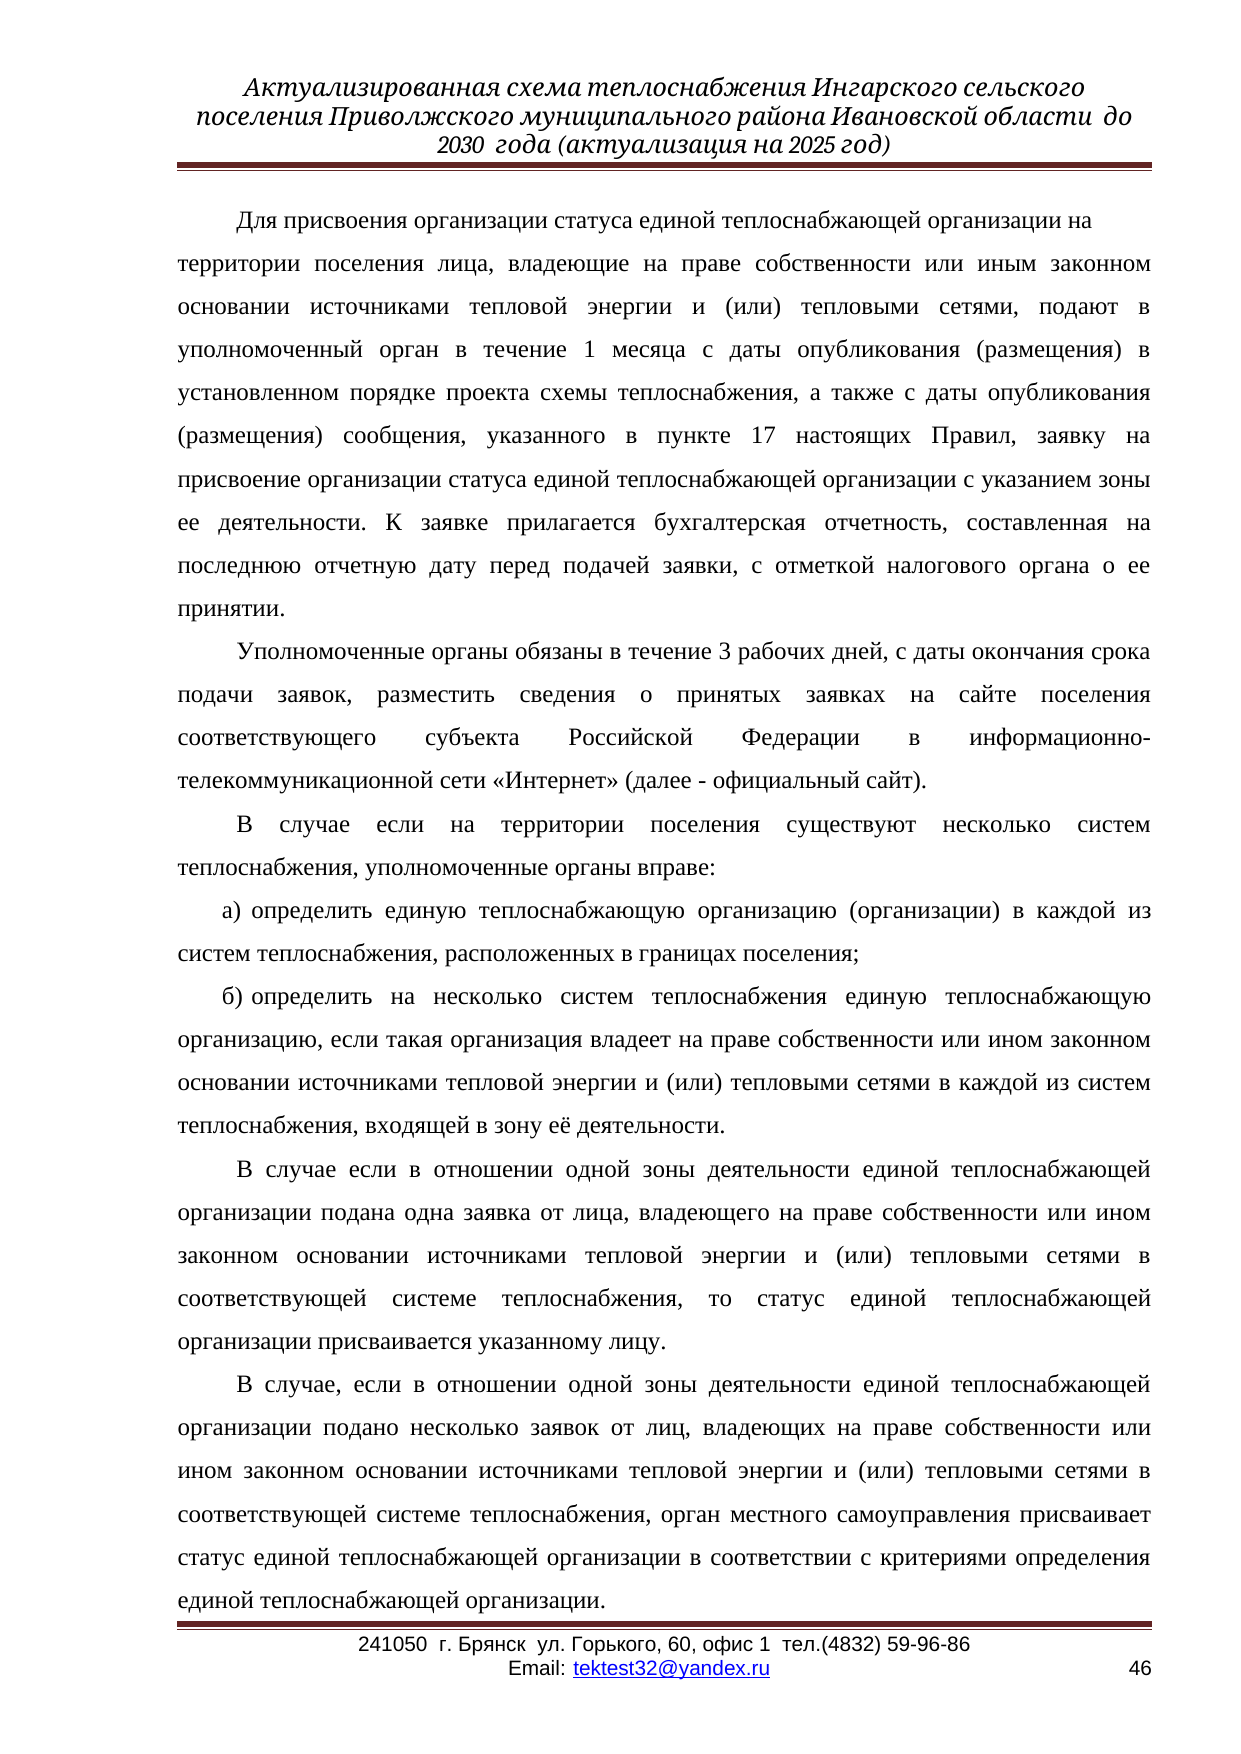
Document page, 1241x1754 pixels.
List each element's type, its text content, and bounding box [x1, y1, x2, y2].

text В случае если на территории поселения существуют несколько систем теплоснабжения, уполномоченные органы вправе: [177, 809, 1152, 881]
text В случае если в отношении одной зоны деятельности единой теплоснабжающей организации подана одна заявка от лица, владеющего на праве собственности или ином законном основании источниками тепловой энергии и (или) тепловыми сетями в соответствующей системе теплоснабжения, то статус единой теплоснабжающей организации присваивается указанному лицу. [177, 1154, 1152, 1355]
text Уполномоченные органы обязаны в течение 3 рабочих дней, с даты окончания срока подачи заявок, разместить сведения о принятых заявках на сайте поселения соответствующего субъекта Российской Федерации в информационно- телекоммуникационной сети «Интернет» (далее - официальный сайт). [177, 636, 1152, 794]
list определить единую теплоснабжающую организацию (организации) в каждой из систем теплоснабжения, расположенных в границах поселения; [177, 895, 1152, 967]
text В случае, если в отношении одной зоны деятельности единой теплоснабжающей организации подано несколько заявок от лиц, владеющих на праве собственности или ином законном основании источниками тепловой энергии и (или) тепловыми сетями в соответствующей системе теплоснабжения, орган местного самоуправления присваивает статус единой теплоснабжающей организации в соответствии с критериями определения единой теплоснабжающей организации. [177, 1369, 1152, 1614]
text Для присвоения организации статуса единой теплоснабжающей организации на [177, 205, 1152, 234]
text территории поселения лица, владеющие на праве собственности или иным законном основании источниками тепловой энергии и (или) тепловыми сетями, подают в уполномоченный орган в течение 1 месяца с даты опубликования (размещения) в установленном порядке проекта схемы теплоснабжения, а также с даты опубликования (размещения) сообщения, указанного в пункте 17 настоящих Правил, заявку на присвоение организации статуса единой теплоснабжающей организации с указанием зоны ее деятельности. К заявке прилагается бухгалтерская отчетность, составленная на последнюю отчетную дату перед подачей заявки, с отметкой налогового органа о ее принятии. [177, 248, 1152, 622]
list определить на несколько систем теплоснабжения единую теплоснабжающую организацию, если такая организация владеет на праве собственности или ином законном основании источниками тепловой энергии и (или) тепловыми сетями в каждой из систем теплоснабжения, входящей в зону её деятельности. [177, 981, 1152, 1139]
